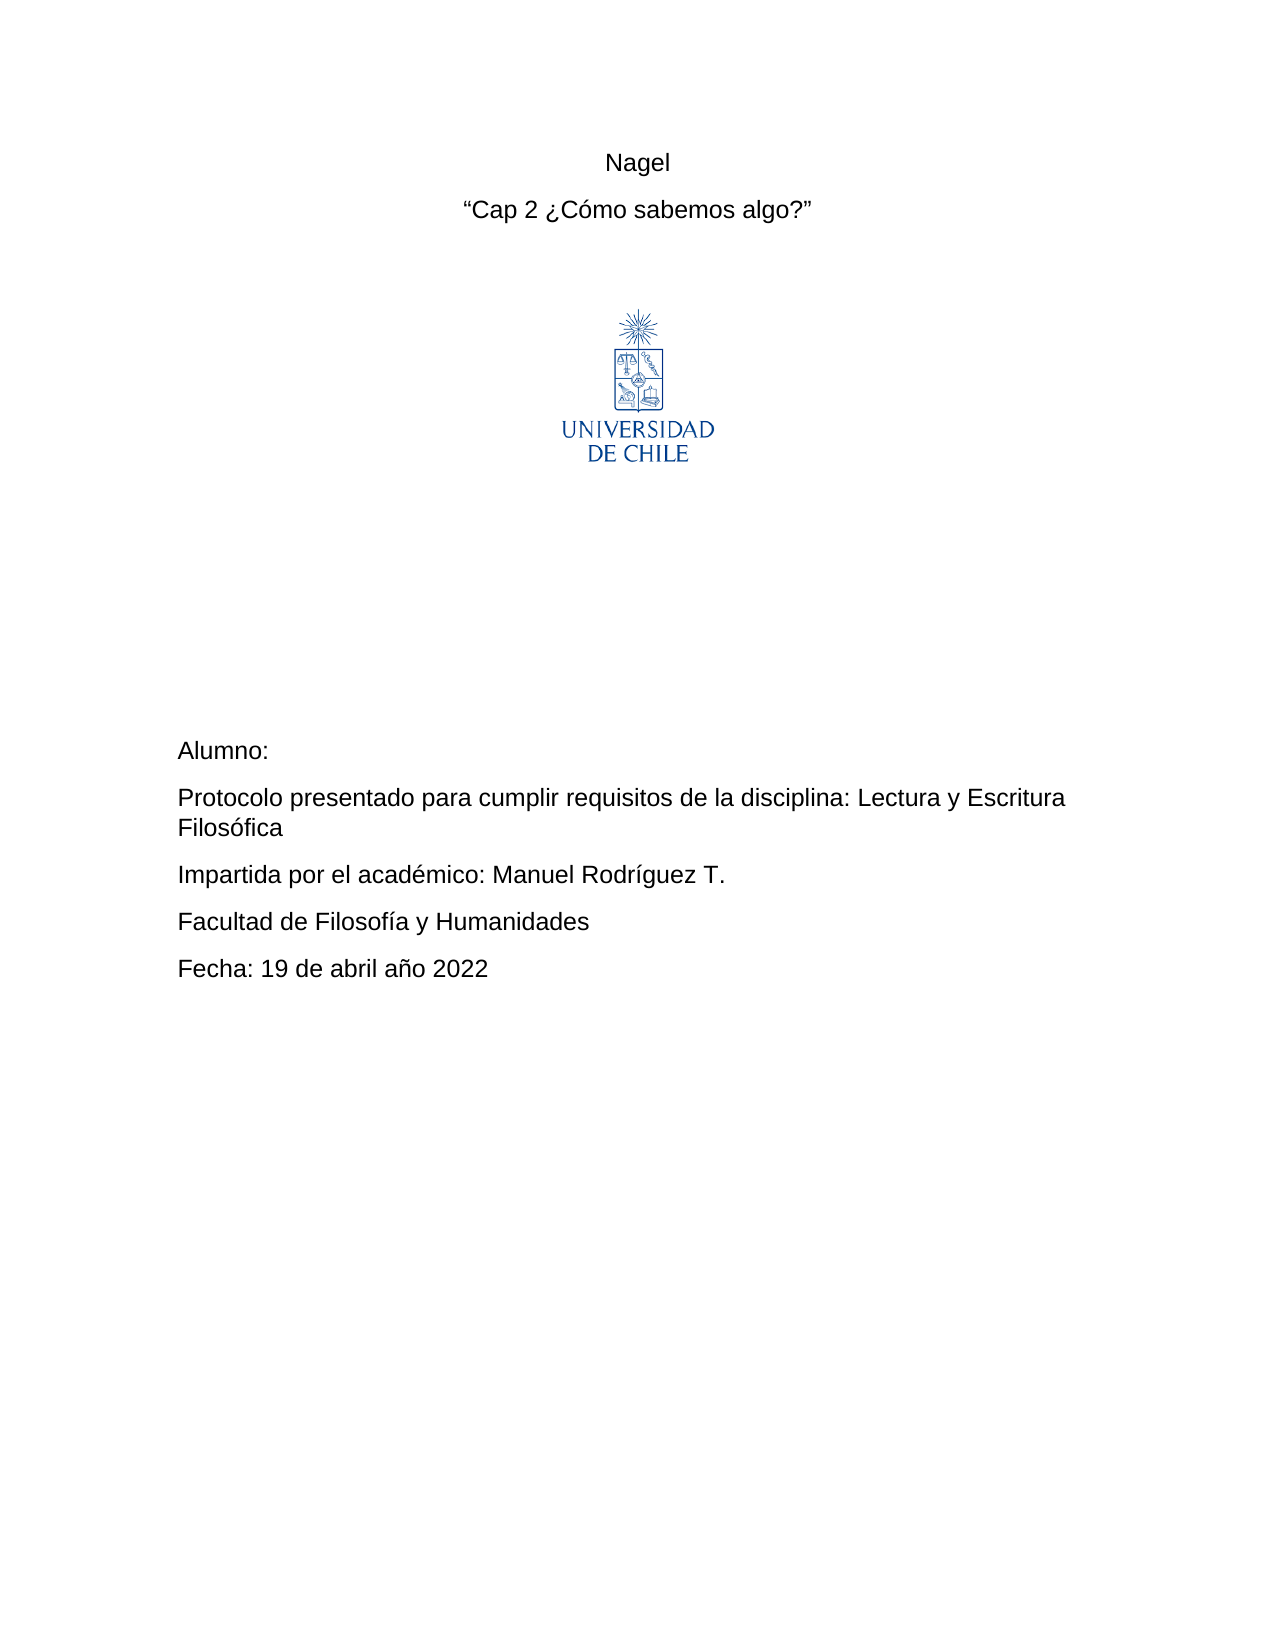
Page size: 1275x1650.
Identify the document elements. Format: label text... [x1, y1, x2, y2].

text Nagel [177, 148, 1098, 176]
text Fecha: 19 de abril año 2022 [177, 954, 1098, 983]
text “Cap 2 ¿Cómo sabemos algo?” [177, 195, 1098, 223]
text Alumno: [177, 736, 1098, 764]
text Facultad de Filosofía y Humanidades [177, 907, 1098, 936]
text Protocolo presentado para cumplir requisitos de la disciplina: Lectura y Escritura Filosófica [177, 783, 1098, 842]
picture [540, 288, 735, 482]
text Impartida por el académico: Manuel Rodríguez T. [177, 860, 1098, 889]
